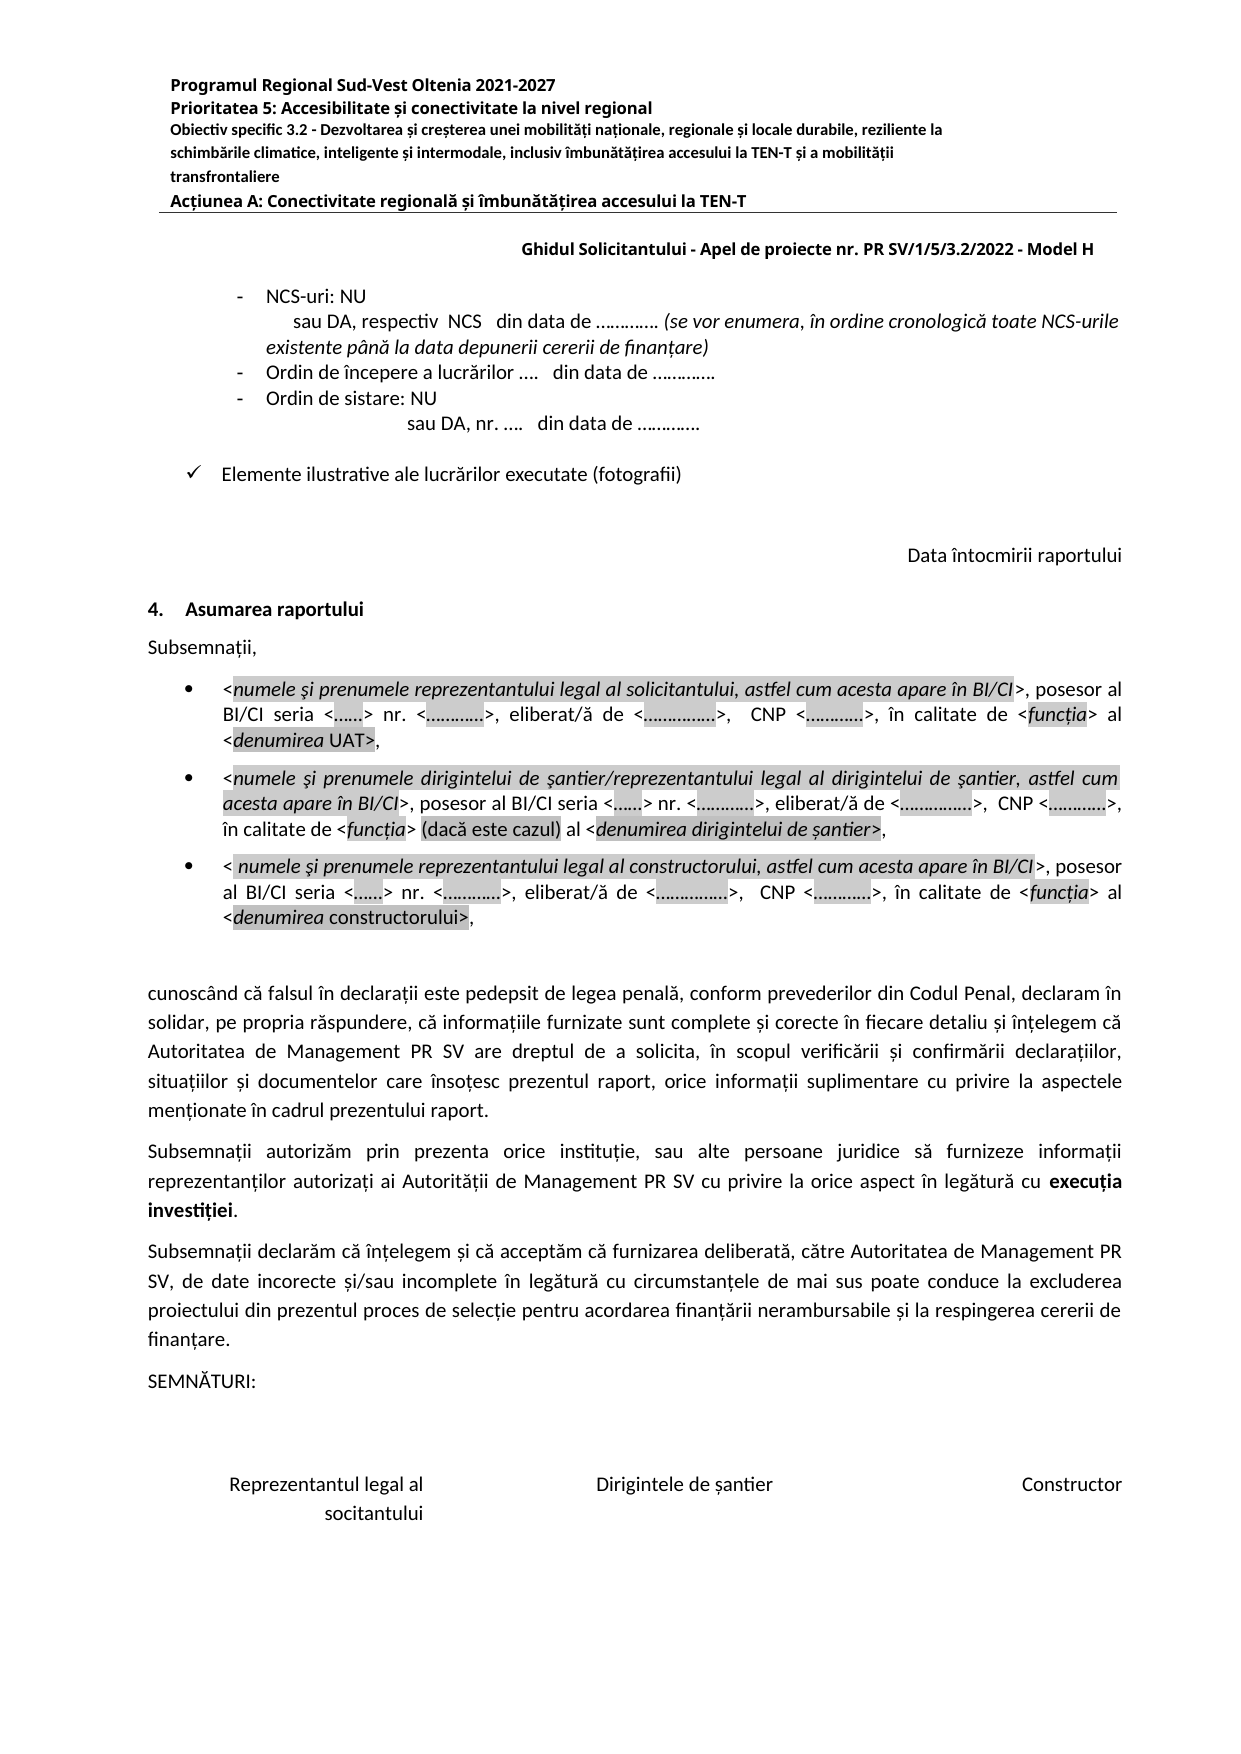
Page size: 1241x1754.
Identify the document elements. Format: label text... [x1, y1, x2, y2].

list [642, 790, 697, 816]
list NCS-uri: NU [236, 283, 1122, 309]
subtitle Asumarea raportului [148, 597, 1122, 622]
text Subsemnații autorizăm prin prezenta orice instituţie, sau alte persoane juridice să furnizeze informaţii reprezentanţilor autorizaţi ai Autorităţii de Management PR SV cu privire la orice aspect în legătură cu execuția investiției. [148, 1139, 1122, 1222]
text sau DA, nr. …. din data de …………. [266, 410, 1122, 436]
text Dirigintele de şantier [497, 1471, 773, 1496]
text Constructor [846, 1471, 1122, 1496]
text Subsemnații declarăm că înţelegem şi că acceptăm că furnizarea deliberată, către Autoritatea de Management PR SV, de date incorecte şi/sau incomplete în legătură cu circumstanţele de mai sus poate conduce la excluderea proiectului din prezentul proces de selecţie pentru acordarea finanţării nerambursabile şi la respingerea cererii de finanţare. [148, 1239, 1122, 1352]
text Data întocmirii raportului [148, 542, 1122, 568]
text cunoscând că falsul în declaraţii este pedepsit de legea penală, conform prevederilor din Codul Penal, declaram în solidar, pe propria răspundere, că informaţiile furnizate sunt complete şi corecte în fiecare detaliu şi înţelegem că Autoritatea de Management PR SV are dreptul de a solicita, în scopul verificării şi confirmării declaraţiilor, situaţiilor şi documentelor care însoţesc prezentul raport, orice informaţii suplimentare cu privire la aspectele menționate în cadrul prezentului raport. [148, 980, 1122, 1122]
list Ordin de sistare: NU [236, 385, 1122, 410]
subtitle Elemente ilustrative ale lucrărilor executate (fotografii) [185, 461, 1122, 486]
list <numele şi prenumele dirigintelui de şantier/reprezentantului legal al dirigintelui de şantier, astfel cum acesta apare în BI/CI>, posesor al BI/CI seria <……> nr. <…………>, eliberat/ă de <……………>, CNP <…………>, în calitate de <funcţia> (dacă este cazul) al <denumirea dirigintelui de şantier>, [754, 765, 1122, 841]
text Reprezentantul legal al socitantului [148, 1471, 423, 1526]
text Subsemnații, [148, 634, 1122, 660]
list < numele şi prenumele reprezentantului legal al constructorului, astfel cum acesta apare în BI/CI>, posesor al BI/CI seria <……> nr. <…………>, eliberat/ă de <……………>, CNP <…………>, în calitate de <funcţia> al <denumirea constructorului>, [185, 854, 1122, 930]
text SEMNĂTURI: [148, 1368, 1122, 1393]
text sau DA, respectiv NCS din data de …………. (se vor enumera, în ordine cronologică toate NCS-urile existente până la data depunerii cererii de finanţare) [236, 309, 1122, 359]
list <numele şi prenumele reprezentantului legal al solicitantului, astfel cum acesta apare în BI/CI>, posesor al BI/CI seria <……> nr. <…………>, eliberat/ă de <……………>, CNP <…………>, în calitate de <funcţia> al <denumirea UAT>, [363, 676, 1122, 752]
list Ordin de începere a lucrărilor …. din data de …………. [236, 359, 1122, 385]
